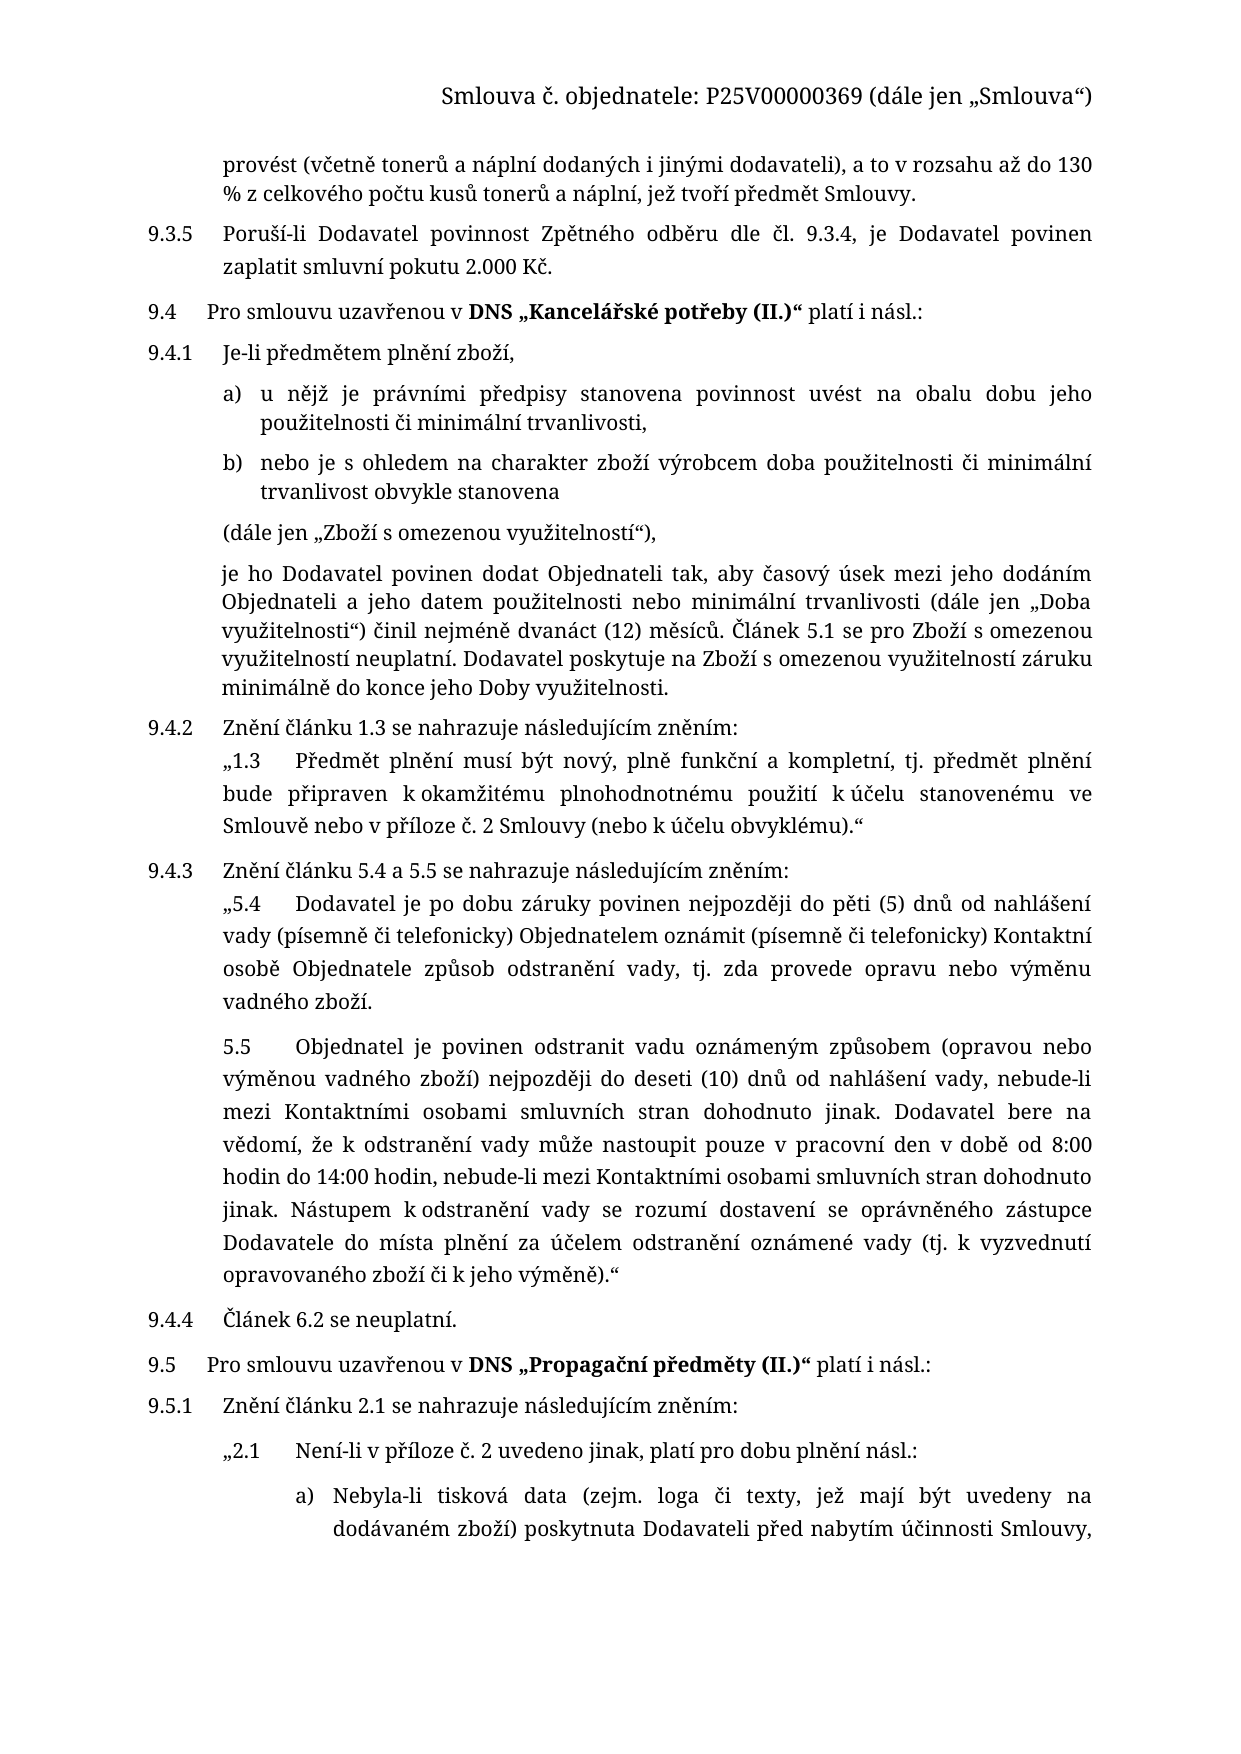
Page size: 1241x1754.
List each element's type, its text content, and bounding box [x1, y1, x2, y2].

list nebo je s ohledem na charakter zboží výrobcem doba použitelnosti či minimální trvanlivost obvykle stanovena [223, 448, 1093, 505]
list Znění článku 5.4 a 5.5 se nahrazuje následujícím zněním: [148, 856, 1093, 885]
list 5.5 Objednatel je povinen odstranit vadu oznámeným způsobem (opravou nebo výměnou vadného zboží) nejpozději do deseti (10) dnů od nahlášení vady, nebude-li mezi Kontaktními osobami smluvních stran dohodnuto jinak. Dodavatel bere na vědomí, že k odstranění vady může nastoupit pouze v pracovní den v době od 8:00 hodin do 14:00 hodin, nebude-li mezi Kontaktními osobami smluvních stran dohodnuto jinak. Nástupem k odstranění vady se rozumí dostavení se oprávněného zástupce Dodavatele do místa plnění za účelem odstranění oznámené vady (tj. k vyzvednutí opravovaného zboží či k jeho výměně).“ [223, 1032, 1093, 1289]
list „2.1 Není-li v příloze č. 2 uvedeno jinak, platí pro dobu plnění násl.: [223, 1436, 1093, 1465]
list „5.4 Dodavatel je po dobu záruky povinen nejpozději do pěti (5) dnů od nahlášení vady (písemně či telefonicky) Objednatelem oznámit (písemně či telefonicky) Kontaktní osobě Objednatele způsob odstranění vady, tj. zda provede opravu nebo výměnu vadného zboží. [223, 889, 1093, 1015]
list Článek 6.2 se neuplatní. [148, 1305, 1093, 1334]
list Poruší-li Dodavatel povinnost Zpětného odběru dle čl. 9.3.4, je Dodavatel povinen zaplatit smluvní pokutu 2.000 Kč. [148, 219, 1093, 281]
text je ho Dodavatel povinen dodat Objednateli tak, aby časový úsek mezi jeho dodáním Objednateli a jeho datem použitelnosti nebo minimální trvanlivosti (dále jen „Doba využitelnosti“) činil nejméně dvanáct (12) měsíců. Článek 5.1 se pro Zboží s omezenou využitelností neuplatní. Dodavatel poskytuje na Zboží s omezenou využitelností záruku minimálně do konce jeho Doby využitelnosti. [221, 559, 1093, 701]
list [295, 1482, 1093, 1543]
list Znění článku 2.1 se nahrazuje následujícím zněním: [148, 1391, 1093, 1420]
list Pro smlouvu uzavřenou v DNS „Kancelářské potřeby (II.)“ platí i násl.: [148, 297, 1093, 326]
text (dále jen „Zboží s omezenou využitelností“), [223, 518, 1093, 546]
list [148, 150, 1093, 207]
list Pro smlouvu uzavřenou v DNS „Propagační předměty (II.)“ platí i násl.: [148, 1350, 1093, 1379]
list Je-li předmětem plnění zboží, [148, 338, 1093, 367]
list u nějž je právními předpisy stanovena povinnost uvést na obalu dobu jeho použitelnosti či minimální trvanlivosti, [223, 379, 1093, 436]
list Znění článku 1.3 se nahrazuje následujícím zněním: [148, 713, 1093, 742]
list „1.3 Předmět plnění musí být nový, plně funkční a kompletní, tj. předmět plnění bude připraven k okamžitému plnohodnotnému použití k účelu stanovenému ve Smlouvě nebo v příloze č. 2 Smlouvy (nebo k účelu obvyklému).“ [223, 746, 1093, 840]
